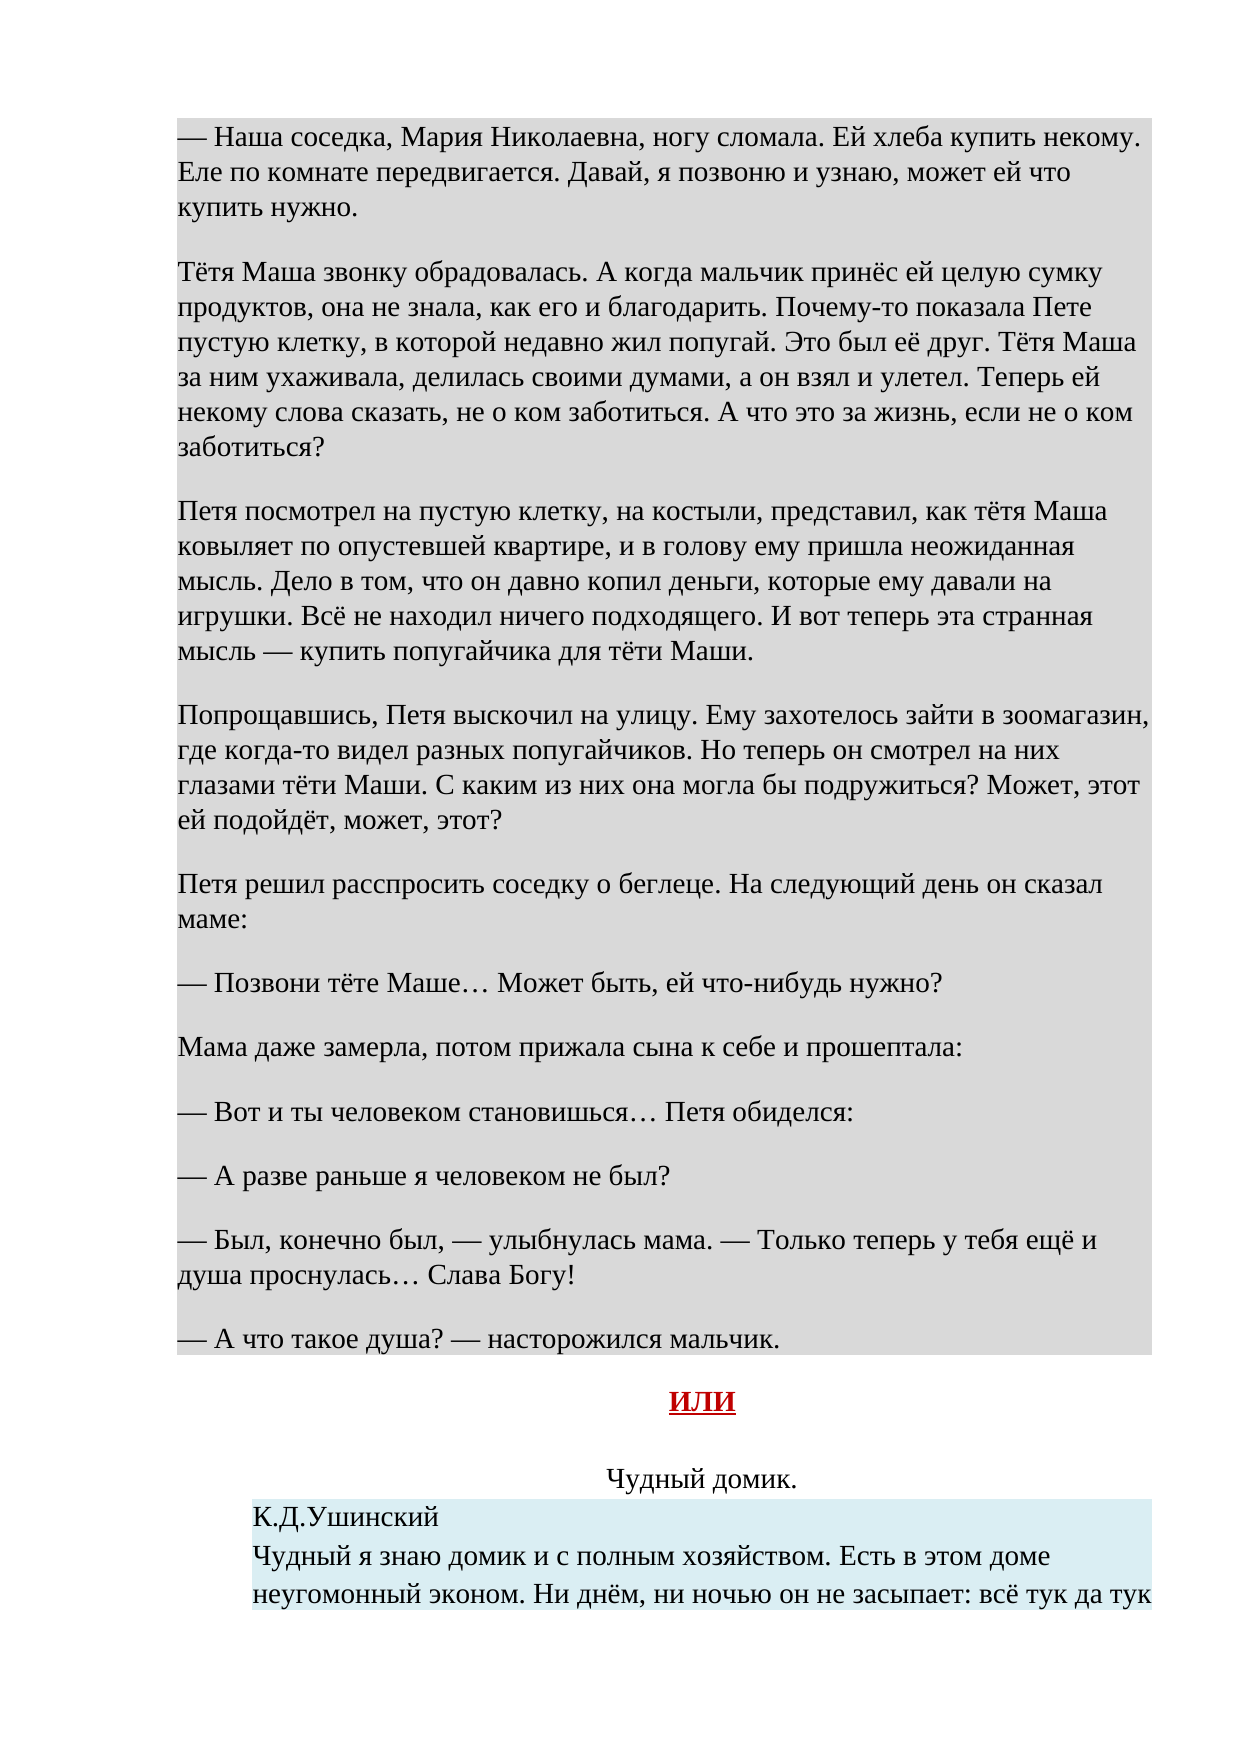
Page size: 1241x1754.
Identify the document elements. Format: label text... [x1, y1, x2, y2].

text — Вот и ты человеком становишься… Петя обиделся: [177, 1092, 1152, 1127]
list К.Д.Ушинский [252, 1499, 1152, 1533]
text Петя решил расспросить соседку о беглеце. На следующий день он сказал маме: [177, 865, 1152, 935]
text — Был, конечно был, — улыбнулась мама. — Только теперь у тебя ещё и душа проснулась… Слава Богу! [177, 1221, 1152, 1291]
text Попрощавшись, Петя выскочил на улицу. Ему захотелось зайти в зоомагазин, где когда-то видел разных попугайчиков. Но теперь он смотрел на них глазами тёти Маши. С каким из них она могла бы подружиться? Может, этот ей подойдёт, может, этот? [177, 696, 1152, 836]
text Мама даже замерла, потом прижала сына к себе и прошептала: [177, 1028, 1152, 1063]
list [252, 1538, 1152, 1610]
text — Позвони тёте Маше… Может быть, ей что-нибудь нужно? [177, 964, 1152, 999]
text — Наша соседка, Мария Николаевна, ногу сломала. Ей хлеба купить некому. Еле по комнате передвигается. Давай, я позвоню и узнаю, может ей что купить нужно. [177, 118, 1152, 223]
text — А разве раньше я человеком не был? [177, 1156, 1152, 1191]
list Чудный домик. [252, 1461, 1152, 1494]
text Петя посмотрел на пустую клетку, на костыли, представил, как тётя Mаша ковыляет по опустевшей квартире, и в голову ему пришла неожиданная мысль. Дело в том, что он давно копил деньги, которые ему давали на игрушки. Всё не находил ничего подходящего. И вот теперь эта странная мысль — купить попугайчика для тёти Маши. [177, 491, 1152, 666]
text — А что такое душа? — насторожился мальчик. [177, 1320, 1152, 1355]
text Тётя Маша звонку обрадовалась. А когда мальчик принёс ей целую сумку продуктов, она не знала, как его и благодарить. Почему-то показала Пете пустую клетку, в которой недавно жил попугай. Это был её друг. Тётя Маша за ним ухаживала, делилась своими думами, а он взял и улетел. Теперь ей некому слова сказать, не о ком заботиться. А что это за жизнь, если не о ком заботиться? [177, 252, 1152, 462]
list ИЛИ [252, 1384, 1152, 1417]
